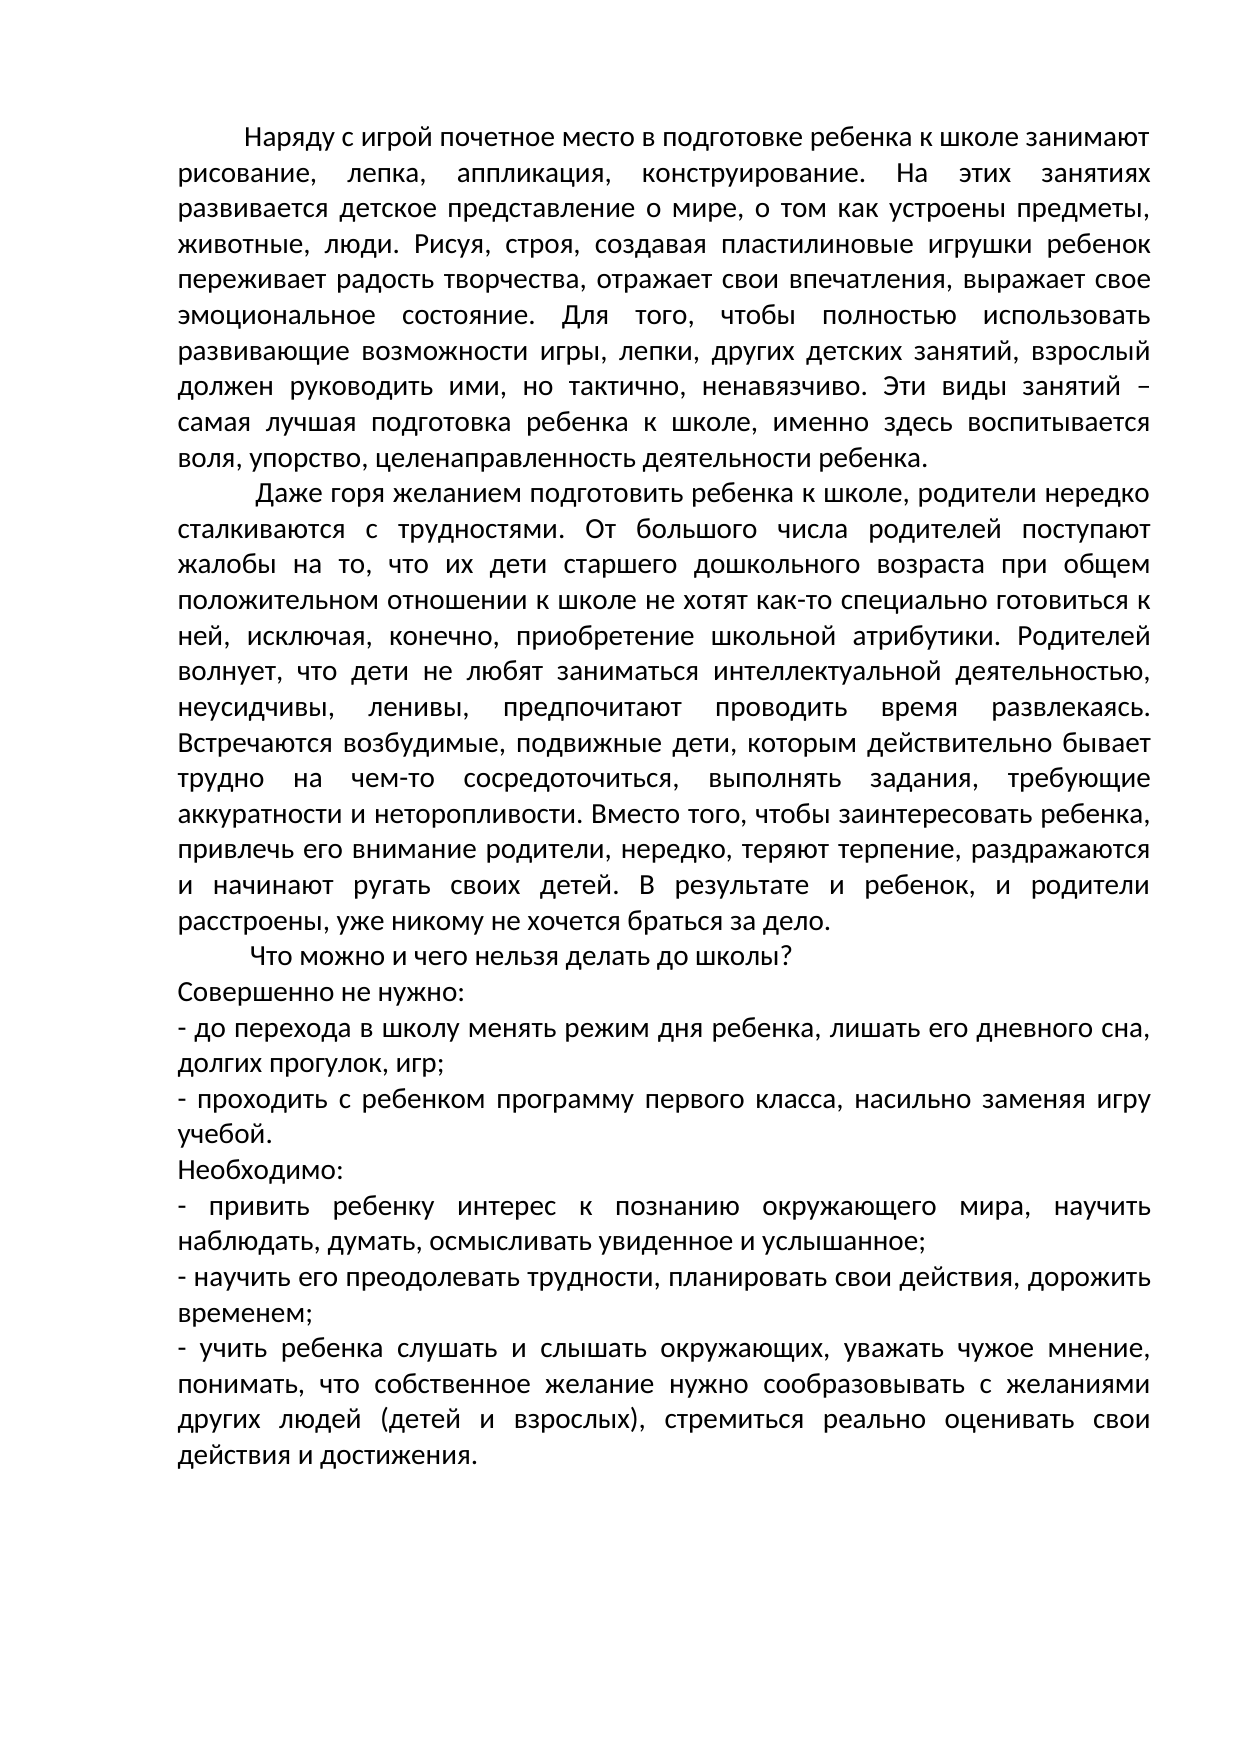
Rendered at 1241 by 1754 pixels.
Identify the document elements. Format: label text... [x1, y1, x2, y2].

text - до перехода в школу менять режим дня ребенка, лишать его дневного сна, долгих прогулок, игр; [177, 1009, 1152, 1080]
text - привить ребенку интерес к познанию окружающего мира, научить наблюдать, думать, осмысливать увиденное и услышанное; [177, 1187, 1152, 1258]
text - научить его преодолевать трудности, планировать свои действия, дорожить временем; [177, 1258, 1152, 1329]
text Необходимо: [177, 1151, 1152, 1187]
text Что можно и чего нельзя делать до школы? [177, 937, 1152, 973]
text - проходить с ребенком программу первого класса, насильно заменяя игру учебой. [177, 1080, 1152, 1151]
text - учить ребенка слушать и слышать окружающих, уважать чужое мнение, понимать, что собственное желание нужно сообразовывать с желаниями других людей (детей и взрослых), стремиться реально оценивать свои действия и достижения. [177, 1329, 1152, 1472]
text Совершенно не нужно: [177, 973, 1152, 1009]
text Даже горя желанием подготовить ребенка к школе, родители нередко сталкиваются с трудностями. От большого числа родителей поступают жалобы на то, что их дети старшего дошкольного возраста при общем положительном отношении к школе не хотят как-то специально готовиться к ней, исключая, конечно, приобретение школьной атрибутики. Родителей волнует, что дети не любят заниматься интеллектуальной деятельностью, неусидчивы, ленивы, предпочитают проводить время развлекаясь. Встречаются возбудимые, подвижные дети, которым действительно бывает трудно на чем-то сосредоточиться, выполнять задания, требующие аккуратности и неторопливости. Вместо того, чтобы заинтересовать ребенка, привлечь его внимание родители, нередко, теряют терпение, раздражаются и начинают ругать своих детей. В результате и ребенок, и родители расстроены, уже никому не хочется браться за дело. [177, 474, 1152, 937]
text Наряду с игрой почетное место в подготовке ребенка к школе занимают рисование, лепка, аппликация, конструирование. На этих занятиях развивается детское представление о мире, о том как устроены предметы, животные, люди. Рисуя, строя, создавая пластилиновые игрушки ребенок переживает радость творчества, отражает свои впечатления, выражает свое эмоциональное состояние. Для того, чтобы полностью использовать развивающие возможности игры, лепки, других детских занятий, взрослый должен руководить ими, но тактично, ненавязчиво. Эти виды занятий – самая лучшая подготовка ребенка к школе, именно здесь воспитывается воля, упорство, целенаправленность деятельности ребенка. [177, 118, 1152, 474]
